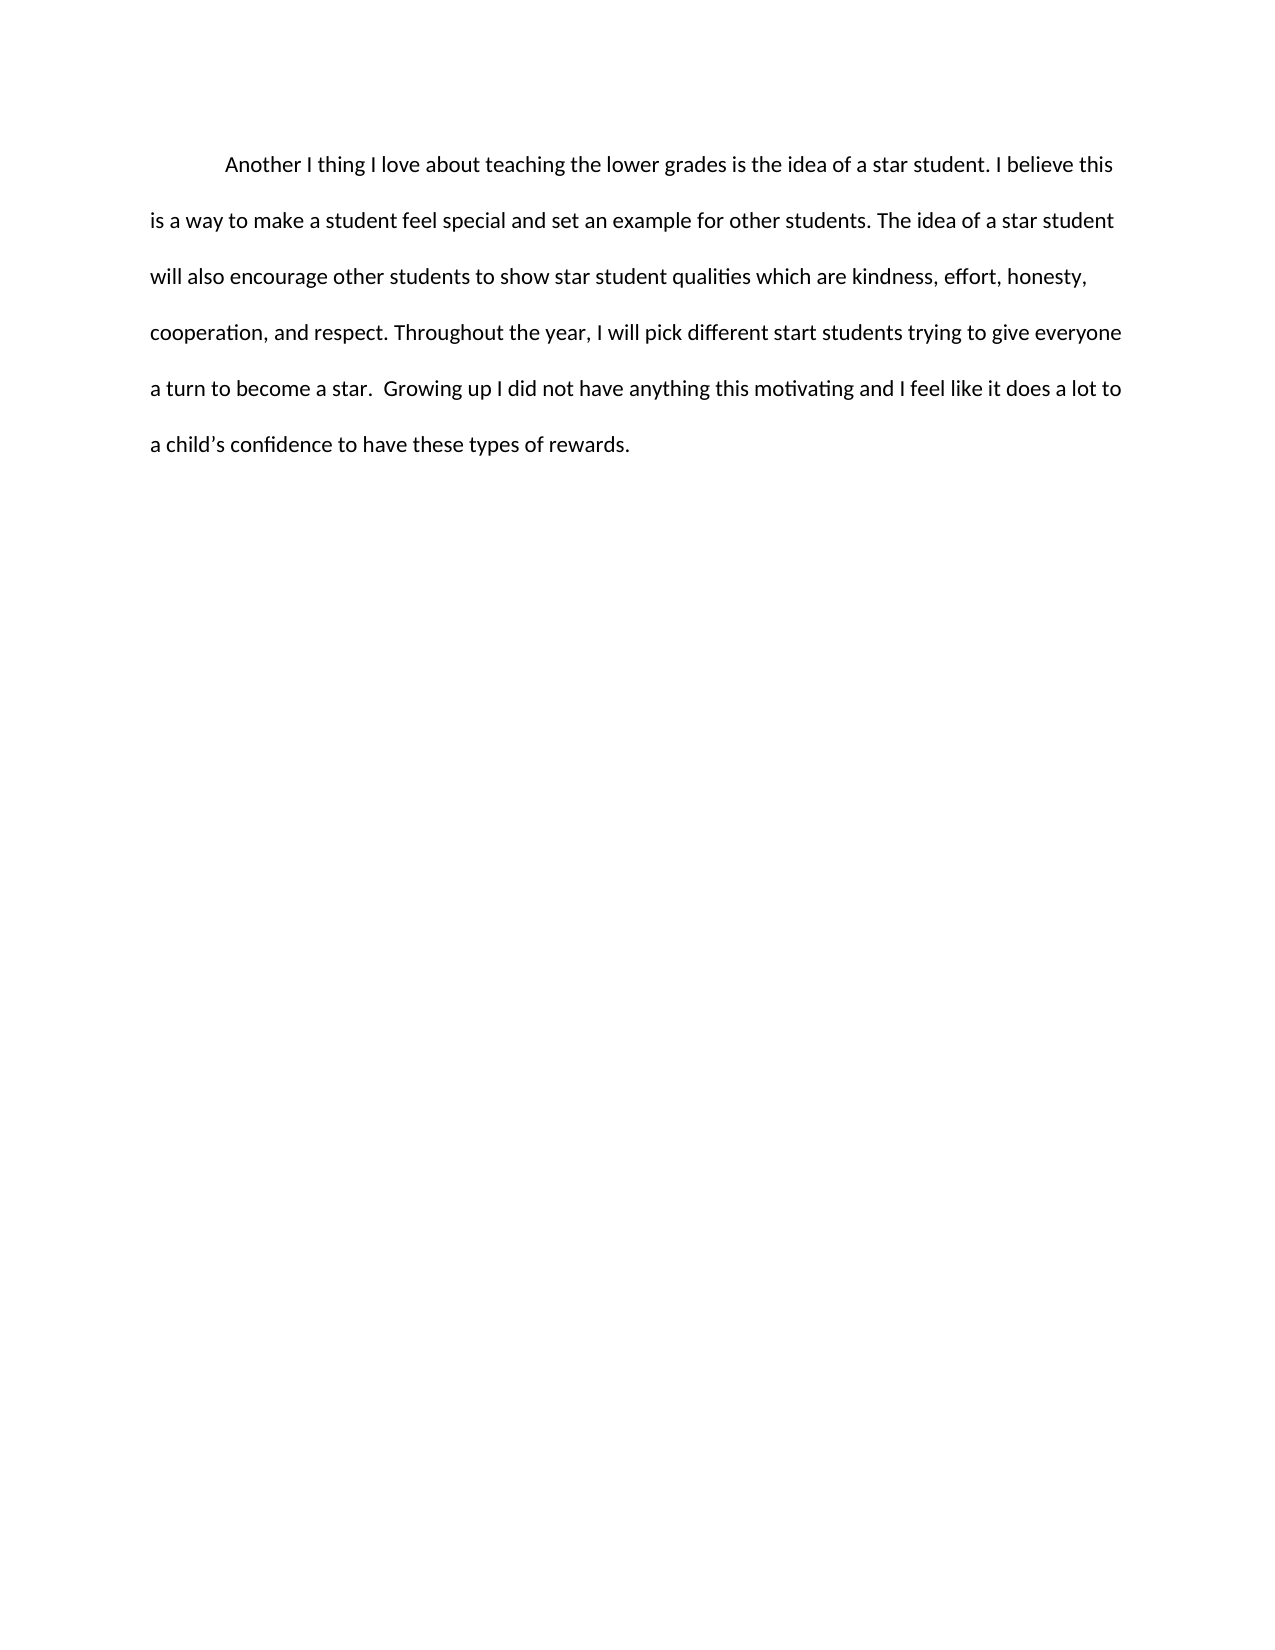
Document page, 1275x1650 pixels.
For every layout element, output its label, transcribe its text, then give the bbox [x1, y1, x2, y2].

text Another I thing I love about teaching the lower grades is the idea of a star student. I believe this is a way to make a student feel special and set an example for other students. The idea of a star student will also encourage other students to show star student qualities which are kindness, effort, honesty, cooperation, and respect. Throughout the year, I will pick different start students trying to give everyone a turn to become a star. Growing up I did not have anything this motivating and I feel like it does a lot to a child’s confidence to have these types of rewards. [150, 150, 1125, 458]
